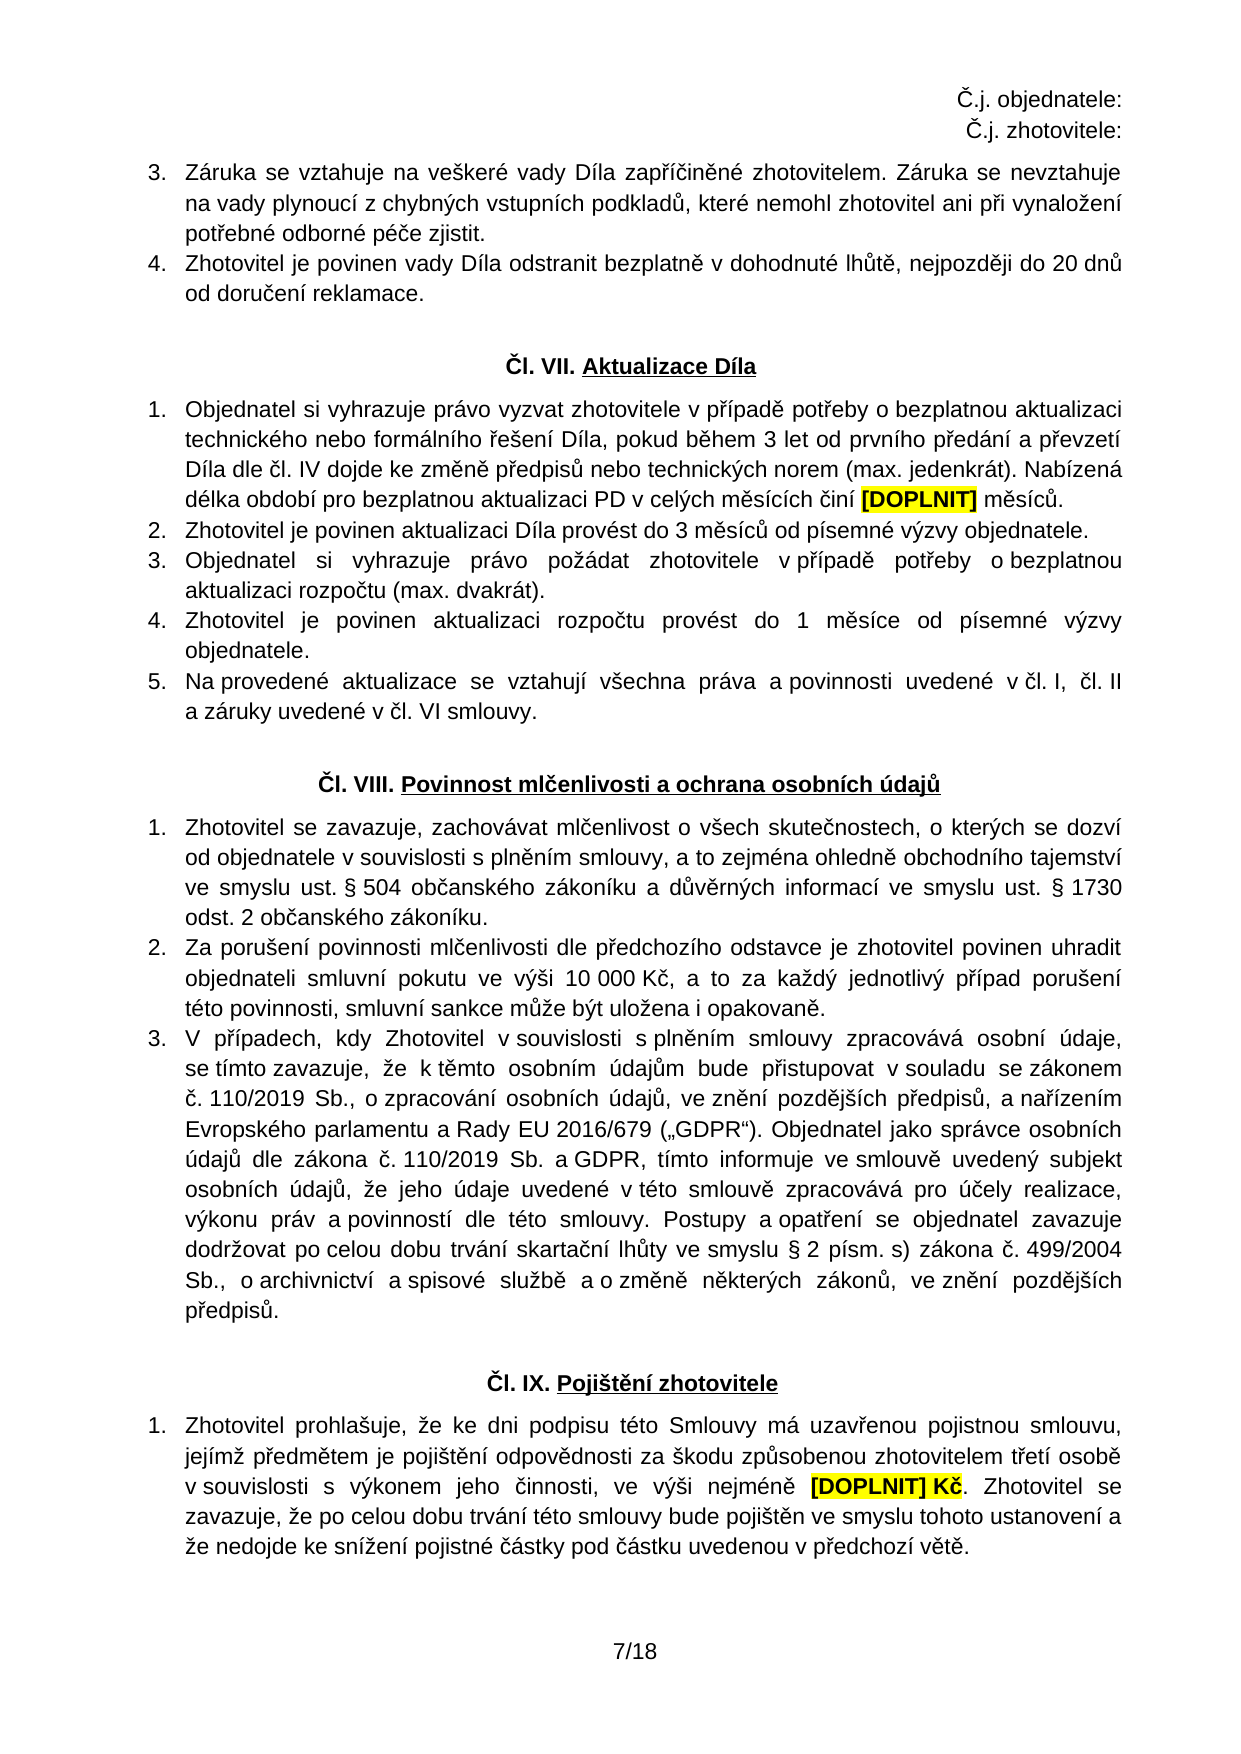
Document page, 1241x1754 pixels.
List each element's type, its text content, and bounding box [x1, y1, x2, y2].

list Na provedené aktualizace se vztahují všechna práva a povinnosti uvedené v čl. I, čl. II a záruky uvedené v čl. VI smlouvy. [148, 668, 1122, 724]
list Objednatel si vyhrazuje právo požádat zhotovitele v případě potřeby o bezplatnou aktualizaci rozpočtu (max. dvakrát). [148, 547, 1122, 603]
list Za porušení povinnosti mlčenlivosti dle předchozího odstavce je zhotovitel povinen uhradit objednateli smluvní pokutu ve výši 10 000 Kč, a to za každý jednotlivý případ porušení této povinnosti, smluvní sankce může být uložena i opakovaně. [148, 934, 1122, 1021]
list Objednatel si vyhrazuje právo vyzvat zhotovitele v případě potřeby o bezplatnou aktualizaci technického nebo formálního řešení Díla, pokud během 3 let od prvního předání a převzetí Díla dle čl. IV dojde ke změně předpisů nebo technických norem (max. jedenkrát). Nabízená délka období pro bezplatnou aktualizaci PD v celých měsících činí [DOPLNIT] měsíců. [148, 396, 1122, 513]
text Povinnost mlčenlivosti a ochrana osobních údajů [148, 771, 1122, 797]
list Zhotovitel je povinen vady Díla odstranit bezplatně v dohodnuté lhůtě, nejpozději do 20 dnů od doručení reklamace. [148, 250, 1122, 306]
list Zhotovitel je povinen aktualizaci Díla provést do 3 měsíců od písemné výzvy objednatele. [148, 517, 1122, 543]
list Zhotovitel je povinen aktualizaci rozpočtu provést do 1 měsíce od písemné výzvy objednatele. [148, 607, 1122, 664]
list V případech, kdy Zhotovitel v souvislosti s plněním smlouvy zpracovává osobní údaje, se tímto zavazuje, že k těmto osobním údajům bude přistupovat v souladu se zákonem č. 110/2019 Sb., o zpracování osobních údajů, ve znění pozdějších předpisů, a nařízením Evropského parlamentu a Rady EU 2016/679 („GDPR“). Objednatel jako správce osobních údajů dle zákona č. 110/2019 Sb. a GDPR, tímto informuje ve smlouvě uvedený subjekt osobních údajů, že jeho údaje uvedené v této smlouvě zpracovává pro účely realizace, výkonu práv a povinností dle této smlouvy. Postupy a opatření se objednatel zavazuje dodržovat po celou dobu trvání skartační lhůty ve smyslu § 2 písm. s) zákona č. 499/2004 Sb., o archivnictví a spisové službě a o změně některých zákonů, ve znění pozdějších předpisů. [148, 1025, 1122, 1323]
text Pojištění zhotovitele [148, 1370, 1122, 1396]
list Zhotovitel prohlašuje, že ke dni podpisu této Smlouvy má uzavřenou pojistnou smlouvu, jejímž předmětem je pojištění odpovědnosti za škodu způsobenou zhotovitelem třetí osobě v souvislosti s výkonem jeho činnosti, ve výši nejméně [DOPLNIT] Kč. Zhotovitel se zavazuje, že po celou dobu trvání této smlouvy bude pojištěn ve smyslu tohoto ustanovení a že nedojde ke snížení pojistné částky pod částku uvedenou v předchozí větě. [148, 1412, 1122, 1559]
list Zhotovitel se zavazuje, zachovávat mlčenlivost o všech skutečnostech, o kterých se dozví od objednatele v souvislosti s plněním smlouvy, a to zejména ohledně obchodního tajemství ve smyslu ust. § 504 občanského zákoníku a důvěrných informací ve smyslu ust. § 1730 odst. 2 občanského zákoníku. [148, 813, 1122, 930]
list Záruka se vztahuje na veškeré vady Díla zapříčiněné zhotovitelem. Záruka se nevztahuje na vady plynoucí z chybných vstupních podkladů, které nemohl zhotovitel ani při vynaložení potřebné odborné péče zjistit. [148, 159, 1122, 246]
text Aktualizace Díla [148, 353, 1122, 379]
